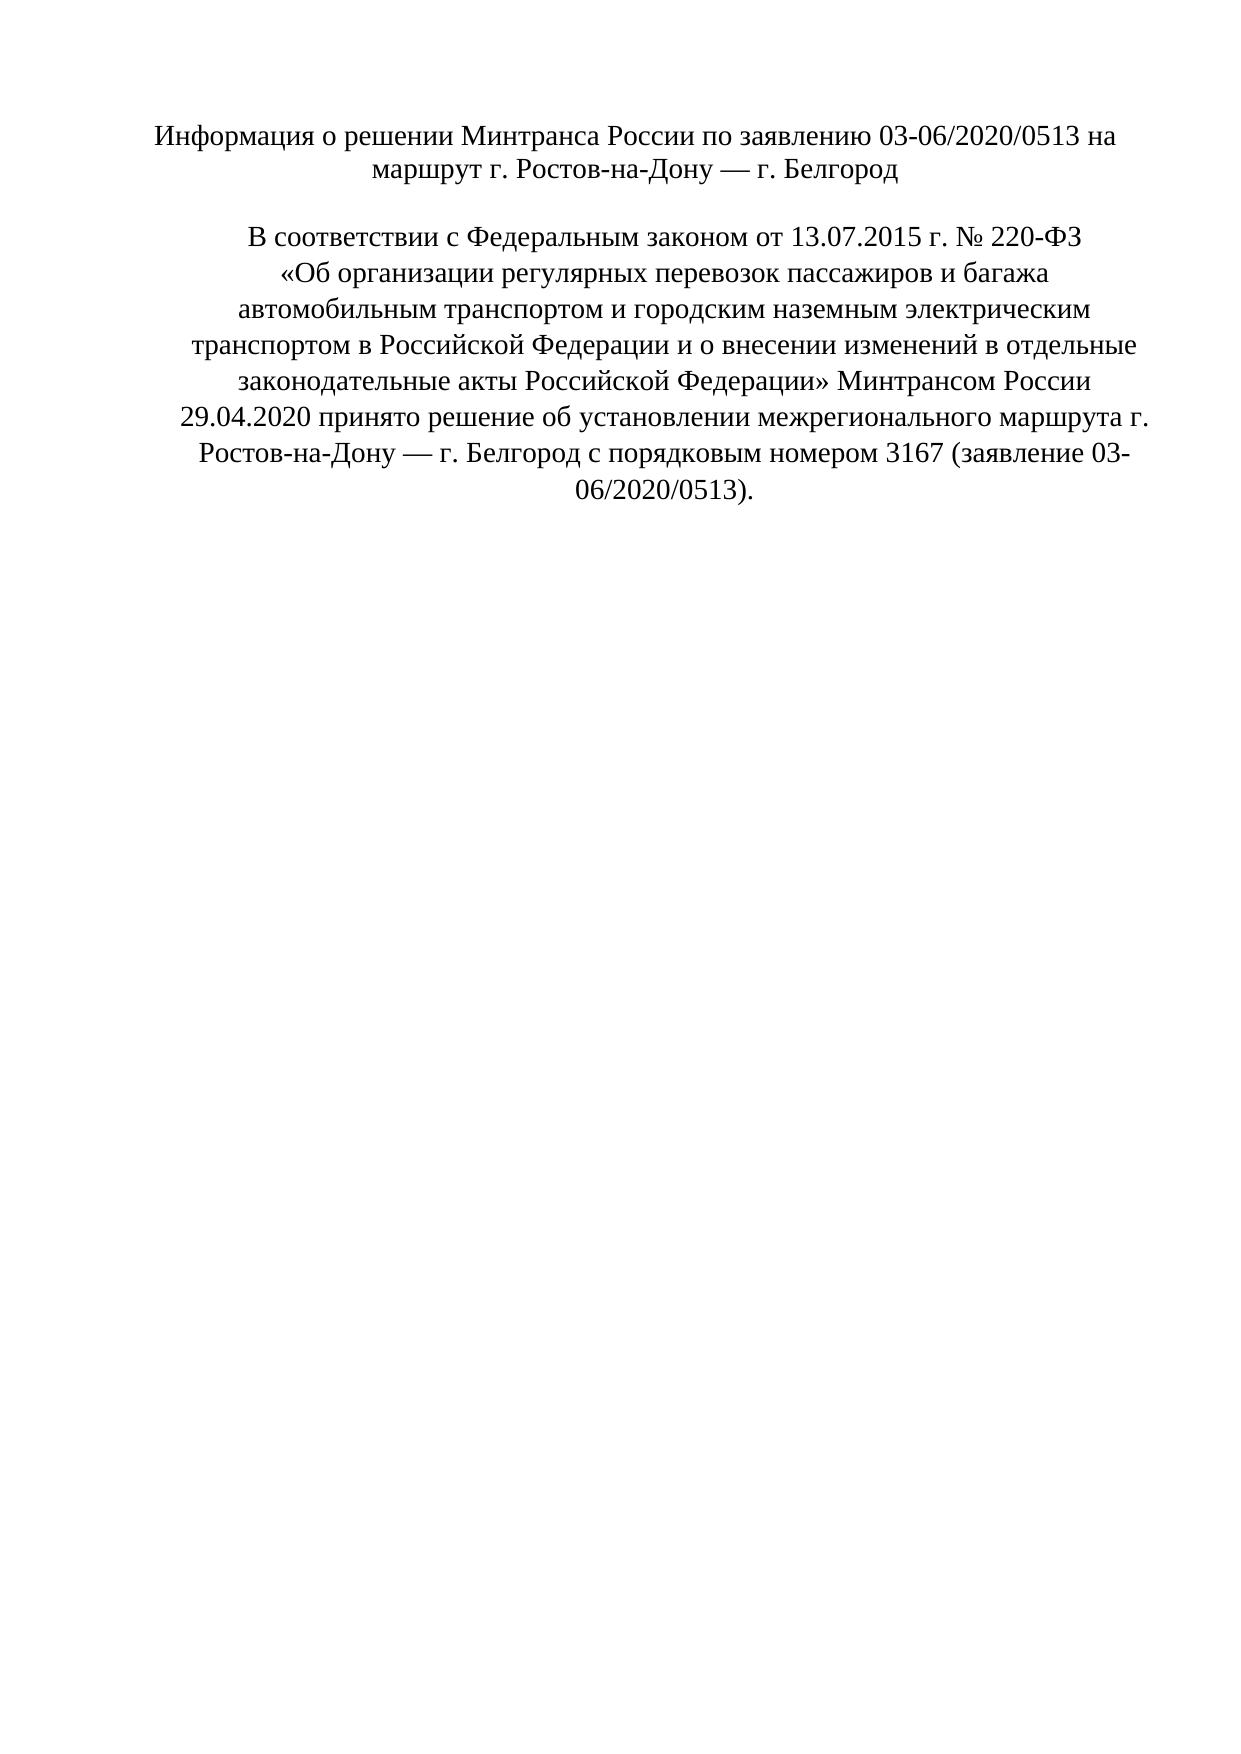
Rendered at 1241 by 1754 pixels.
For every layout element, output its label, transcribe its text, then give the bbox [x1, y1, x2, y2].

text В соответствии с Федеральным законом от 13.07.2015 г. № 220-ФЗ «Об организации регулярных перевозок пассажиров и багажа автомобильным транспортом и городским наземным электрическим транспортом в Российской Федерации и о внесении изменений в отдельные законодательные акты Российской Федерации» Минтрансом России 29.04.2020 принято решение об установлении межрегионального маршрута г. Ростов-на-Дону — г. Белгород с порядковым номером 3167 (заявление 03-06/2020/0513). [177, 219, 1152, 505]
text Информация о решении Минтранса России по заявлению 03-06/2020/0513 на маршрут г. Ростов-на-Дону — г. Белгород [118, 118, 1152, 185]
